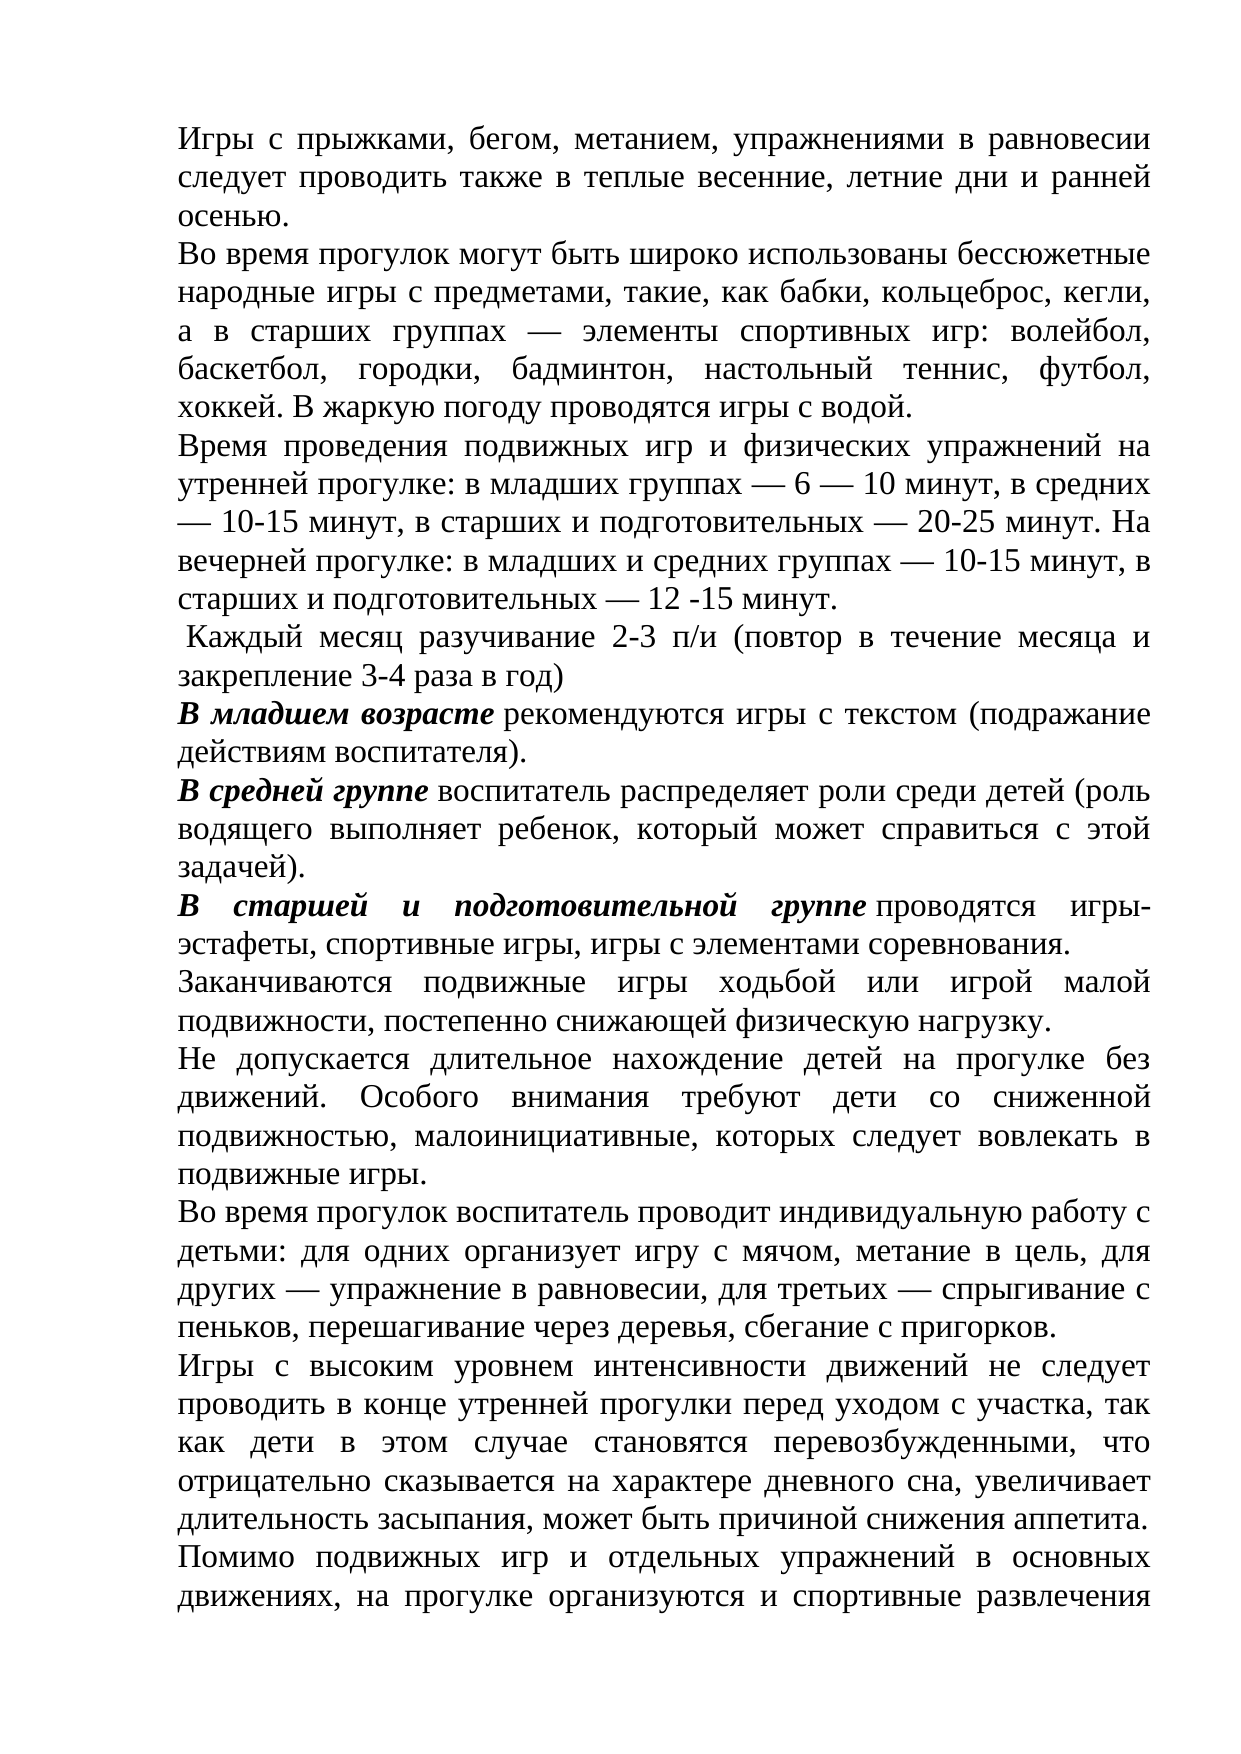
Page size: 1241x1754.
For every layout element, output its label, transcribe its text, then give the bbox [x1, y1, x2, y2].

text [177, 1536, 1152, 1613]
text Заканчиваются подвижные игры ходьбой или игрой малой подвижности, постепенно снижающей физическую нагрузку. [177, 961, 1152, 1038]
text В средней группе воспитатель распределяет роли среди детей (роль водящего выполняет ребенок, который может справиться с этой задачей). [177, 770, 1152, 885]
text В старшей и подготовительной группе проводятся игры-эстафеты, спортивные игры, игры с элементами соревнования. [177, 885, 1152, 961]
text Каждый месяц разучивание 2-3 п/и (повтор в течение месяца и закрепление 3-4 раза в год) [177, 616, 1152, 693]
text Не допускается длительное нахождение детей на прогулке без движений. Особого внимания требуют дети со сниженной подвижностью, малоинициативные, которых следует вовлекать в подвижные игры. [177, 1038, 1152, 1191]
text Игры с высоким уровнем интенсивности движений не следует проводить в конце утренней прогулки перед уходом с участка, так как дети в этом случае становятся перевозбужденными, что отрицательно сказывается на характере дневного сна, увеличивает длительность засыпания, может быть причиной снижения аппетита. [177, 1345, 1152, 1536]
text Во время прогулок воспитатель проводит индивидуальную работу с детьми: для одних организует игру с мячом, метание в цель, для других — упражнение в равновесии, для третьих — спрыгивание с пеньков, перешагивание через деревья, сбегание с пригорков. [177, 1191, 1152, 1345]
text Во время прогулок могут быть широко использованы бессюжетные народные игры с предметами, такие, как бабки, кольцеброс, кегли, а в старших группах — элементы спортивных игр: волейбол, баскетбол, городки, бадминтон, настольный теннис, футбол, хоккей. В жаркую погоду проводятся игры с водой. [177, 233, 1152, 425]
text В младшем возрасте рекомендуются игры с текстом (подражание действиям воспитателя). [177, 693, 1152, 770]
text Игры с прыжками, бегом, метанием, упражнениями в равновесии следует проводить также в теплые весенние, летние дни и ранней осенью. [177, 118, 1152, 233]
text Время проведения подвижных игр и физических упражнений на утренней прогулке: в младших группах — 6 — 10 минут, в средних — 10-15 минут, в старших и подготовительных — 20-25 минут. На вечерней прогулке: в младших и средних группах — 10-15 минут, в старших и подготовительных — 12 -15 минут. [177, 425, 1152, 616]
